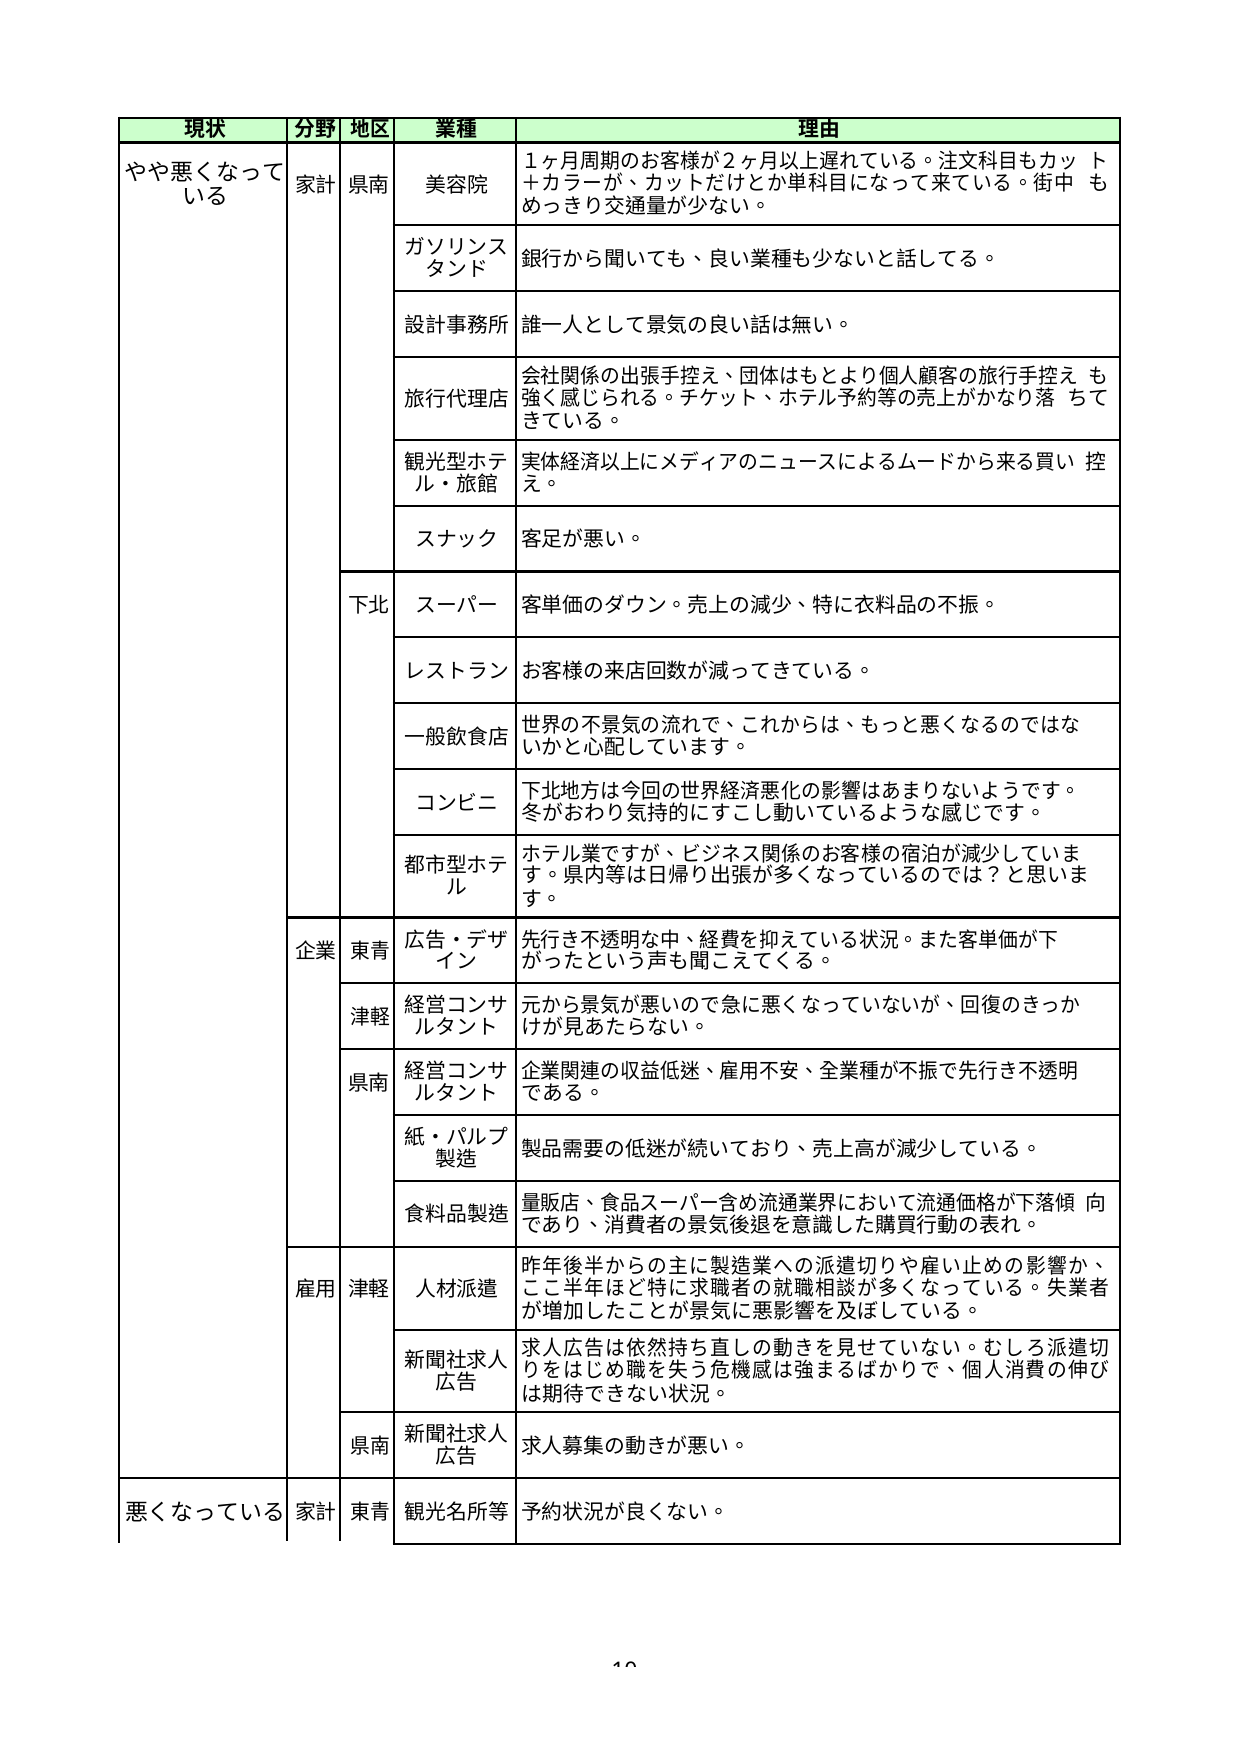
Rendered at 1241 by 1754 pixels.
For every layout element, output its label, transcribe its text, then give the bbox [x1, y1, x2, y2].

table_cell 県南 [341, 1050, 393, 1246]
table_cell 県南 [341, 144, 393, 570]
table_cell 一般飲食店 [395, 704, 515, 768]
table_cell 銀行から聞いても、良い業種も少ないと話してる。 [517, 226, 1119, 290]
table_cell 求人募集の動きが悪い。 [517, 1413, 1119, 1477]
table_cell 家計 [287, 1479, 340, 1543]
table_header 業種 [395, 119, 515, 141]
table_cell 昨年後半からの主に製造業への派遣切りや雇い止めの影響か、 ここ半年ほど特に求職者の就職相談が多くなっている。失業者 が増加したことが景気に悪影響を及ぼしている。 [517, 1248, 1119, 1328]
table_cell コンビニ [395, 770, 515, 834]
table_cell 製品需要の低迷が続いており、売上高が減少している。 [517, 1116, 1119, 1180]
table_cell 量販店、食品スーパー含め流通業界において流通価格が下落傾 向であり、消費者の景気後退を意識した購買行動の表れ。 [517, 1182, 1119, 1246]
table_cell ホテル業ですが、ビジネス関係のお客様の宿泊が減少していま す。県内等は日帰り出張が多くなっているのでは？と思います。 [517, 836, 1119, 916]
table_cell 予約状況が良くない。 [517, 1479, 1119, 1543]
table_cell やや悪くなっている [120, 144, 286, 1477]
table_cell １ヶ月周期のお客様が２ヶ月以上遅れている。注文科目もカッ ト＋カラーが、カットだけとか単科目になって来ている。街中 もめっきり交通量が少ない。 [517, 144, 1119, 224]
table_cell 東青 [340, 1479, 393, 1543]
table_cell 企業 [288, 919, 339, 1246]
table_cell 悪くなっている [120, 1479, 287, 1543]
table_cell 新聞社求人広告 [395, 1413, 515, 1477]
table_cell 新聞社求人広告 [395, 1331, 515, 1411]
table_cell 求人広告は依然持ち直しの動きを見せていない。むしろ派遣切 りをはじめ職を失う危機感は強まるばかりで、個人消費の伸び は期待できない状況。 [517, 1331, 1119, 1411]
table_cell 企業関連の収益低迷、雇用不安、全業種が不振で先行き不透明 である。 [517, 1050, 1119, 1114]
table_cell 設計事務所 [395, 292, 515, 356]
table_cell 客単価のダウン。売上の減少、特に衣料品の不振。 [517, 573, 1119, 636]
table_cell 会社関係の出張手控え、団体はもとより個人顧客の旅行手控え も強く感じられる。チケット、ホテル予約等の売上がかなり落 ちてきている。 [517, 358, 1119, 439]
table_cell 都市型ホテル [395, 836, 515, 916]
table_cell 下北地方は今回の世界経済悪化の影響はあまりないようです。 冬がおわり気持的にすこし動いているような感じです。 [517, 770, 1119, 834]
table_cell 旅行代理店 [395, 358, 515, 439]
table_cell 食料品製造 [395, 1182, 515, 1246]
table_cell 観光名所等 [395, 1479, 515, 1543]
table_cell 紙・パルプ製造 [395, 1116, 515, 1180]
table_header 地区 [341, 119, 393, 141]
table_cell 実体経済以上にメディアのニュースによるムードから来る買い 控え。 [517, 441, 1119, 504]
table_cell 世界の不景気の流れで、これからは、もっと悪くなるのではな いかと心配しています。 [517, 704, 1119, 768]
table_cell 誰一人として景気の良い話は無い。 [517, 292, 1119, 356]
table_cell 津軽 [341, 1248, 393, 1411]
table_cell 経営コンサルタント [395, 984, 515, 1048]
table_cell 下北 [341, 573, 393, 916]
table_cell 東青 [341, 919, 393, 982]
table_header 現状 [120, 119, 286, 141]
table_cell スナック [395, 507, 515, 570]
table_header 理由 [517, 119, 1119, 141]
table_cell お客様の来店回数が減ってきている。 [517, 638, 1119, 702]
table_cell 広告・デザイン [395, 919, 515, 982]
table_cell 津軽 [341, 984, 393, 1048]
table_cell 雇用 [288, 1248, 339, 1477]
table_cell 観光型ホテル・旅館 [395, 441, 515, 504]
table_cell 家計 [288, 144, 339, 916]
table_cell 先行き不透明な中、経費を抑えている状況。また客単価が下 がったという声も聞こえてくる。 [517, 919, 1119, 982]
table_cell スーパー [395, 573, 515, 636]
table_cell 元から景気が悪いので急に悪くなっていないが、回復のきっか けが見あたらない。 [517, 984, 1119, 1048]
table_cell 経営コンサルタント [395, 1050, 515, 1114]
table_cell 客足が悪い。 [517, 507, 1119, 570]
table_header 分野 [288, 119, 339, 141]
table_cell 県南 [341, 1413, 393, 1477]
table_cell レストラン [395, 638, 515, 702]
table_cell ガソリンスタンド [395, 226, 515, 290]
table_cell 美容院 [395, 144, 515, 224]
table_cell 人材派遣 [395, 1248, 515, 1328]
